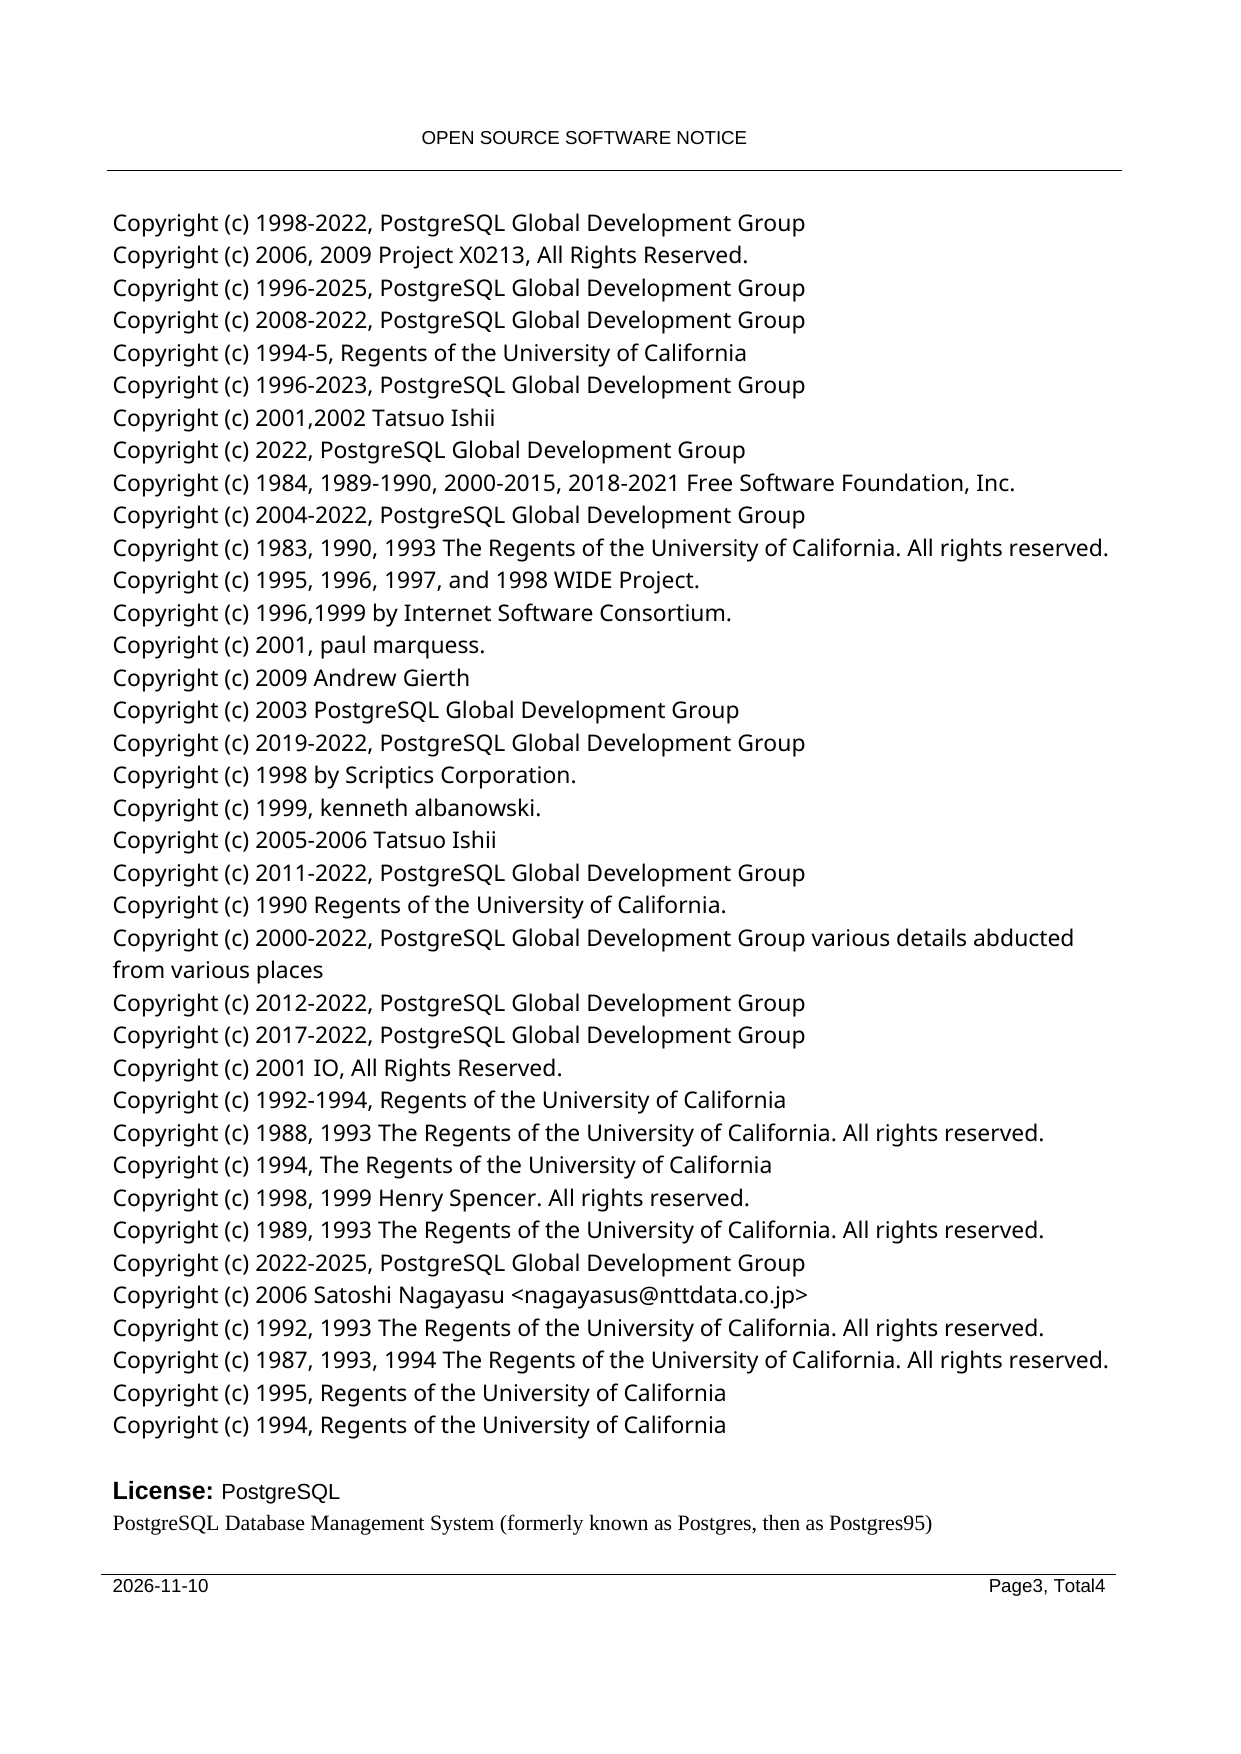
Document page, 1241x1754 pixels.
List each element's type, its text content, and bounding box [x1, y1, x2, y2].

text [112, 1506, 1128, 1539]
text License: PostgreSQL [112, 1474, 1128, 1506]
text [112, 206, 1128, 1474]
